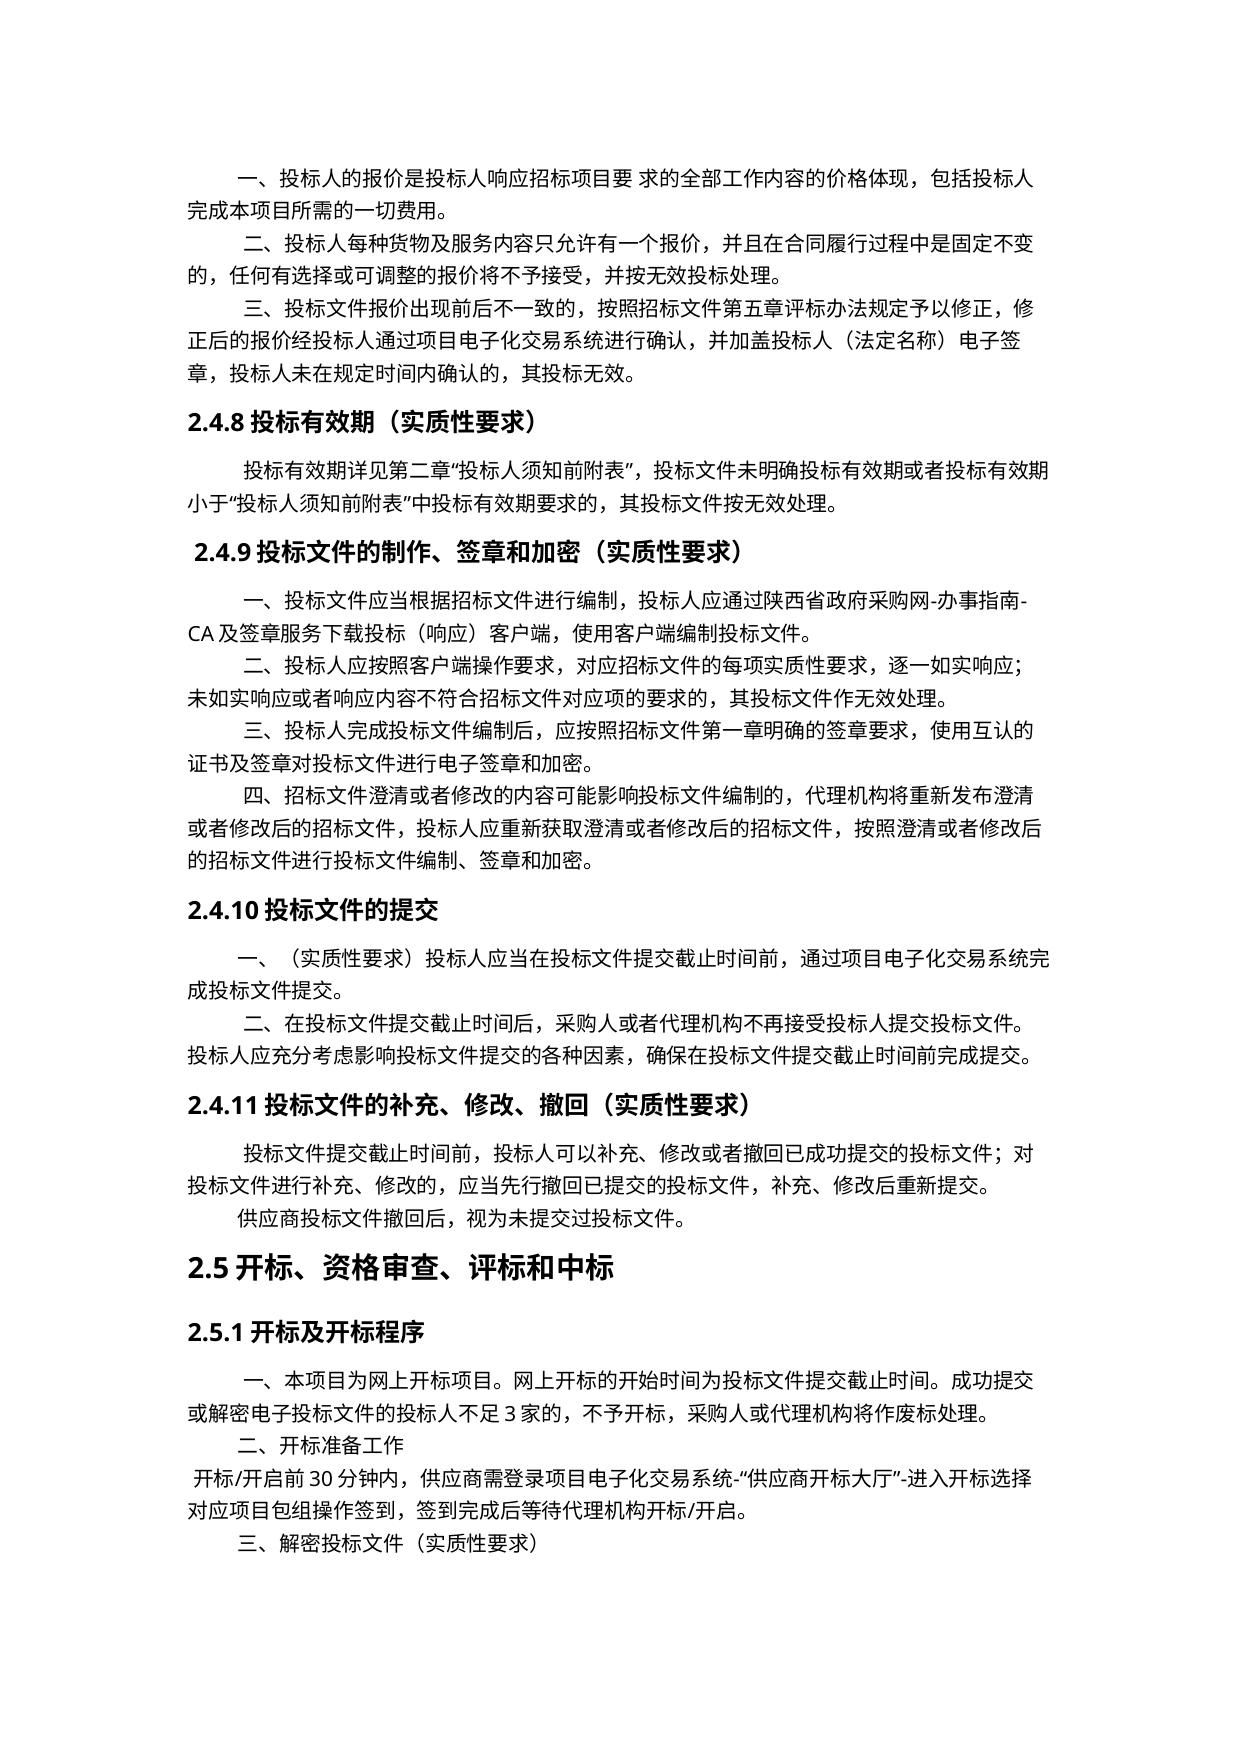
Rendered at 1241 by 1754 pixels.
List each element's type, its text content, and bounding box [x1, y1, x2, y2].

text 开标/开启前30分钟内，供应商需登录项目电子化交易系统-“供应商开标大厅”-进入开标选择对应项目包组操作签到，签到完成后等待代理机构开标/开启。 [187, 1462, 1053, 1527]
text 二、开标准备工作 [187, 1429, 1053, 1462]
text 2.4.10投标文件的提交 [187, 877, 1053, 942]
text 一、投标文件应当根据招标文件进行编制，投标人应通过陕西省政府采购网-办事指南-CA及签章服务下载投标（响应）客户端，使用客户端编制投标文件。 [187, 584, 1053, 649]
text 2.4.9投标文件的制作、签章和加密（实质性要求） [187, 519, 1053, 584]
text 2.5.1开标及开标程序 [187, 1299, 1053, 1364]
text 二、在投标文件提交截止时间后，采购人或者代理机构不再接受投标人提交投标文件。投标人应充分考虑影响投标文件提交的各种因素，确保在投标文件提交截止时间前完成提交。 [187, 1007, 1053, 1072]
text 一、（实质性要求）投标人应当在投标文件提交截止时间前，通过项目电子化交易系统完成投标文件提交。 [187, 942, 1053, 1007]
text 四、招标文件澄清或者修改的内容可能影响投标文件编制的，代理机构将重新发布澄清或者修改后的招标文件，投标人应重新获取澄清或者修改后的招标文件，按照澄清或者修改后的招标文件进行投标文件编制、签章和加密。 [187, 779, 1053, 877]
text 一、投标人的报价是投标人响应招标项目要 求的全部工作内容的价格体现，包括投标人完成本项目所需的一切费用。 [187, 162, 1053, 227]
text 三、投标人完成投标文件编制后，应按照招标文件第一章明确的签章要求，使用互认的证书及签章对投标文件进行电子签章和加密。 [187, 714, 1053, 779]
text 2.5开标、资格审查、评标和中标 [187, 1234, 1053, 1299]
text 三、投标文件报价出现前后不一致的，按照招标文件第五章评标办法规定予以修正，修正后的报价经投标人通过项目电子化交易系统进行确认，并加盖投标人（法定名称）电子签章，投标人未在规定时间内确认的，其投标无效。 [187, 292, 1053, 389]
text 二、投标人每种货物及服务内容只允许有一个报价，并且在合同履行过程中是固定不变的，任何有选择或可调整的报价将不予接受，并按无效投标处理。 [187, 227, 1053, 292]
text 投标文件提交截止时间前，投标人可以补充、修改或者撤回已成功提交的投标文件；对投标文件进行补充、修改的，应当先行撤回已提交的投标文件，补充、修改后重新提交。 [187, 1137, 1053, 1202]
text 投标有效期详见第二章“投标人须知前附表”，投标文件未明确投标有效期或者投标有效期小于“投标人须知前附表”中投标有效期要求的，其投标文件按无效处理。 [187, 454, 1053, 519]
text 2.4.8投标有效期（实质性要求） [187, 389, 1053, 454]
text 二、投标人应按照客户端操作要求，对应招标文件的每项实质性要求，逐一如实响应；未如实响应或者响应内容不符合招标文件对应项的要求的，其投标文件作无效处理。 [187, 649, 1053, 714]
text 一、本项目为网上开标项目。网上开标的开始时间为投标文件提交截止时间。成功提交或解密电子投标文件的投标人不足3家的，不予开标，采购人或代理机构将作废标处理。 [187, 1364, 1053, 1429]
text 2.4.11投标文件的补充、修改、撤回（实质性要求） [187, 1072, 1053, 1137]
text 三、解密投标文件（实质性要求） [187, 1527, 1053, 1559]
text 供应商投标文件撤回后，视为未提交过投标文件。 [187, 1202, 1053, 1234]
